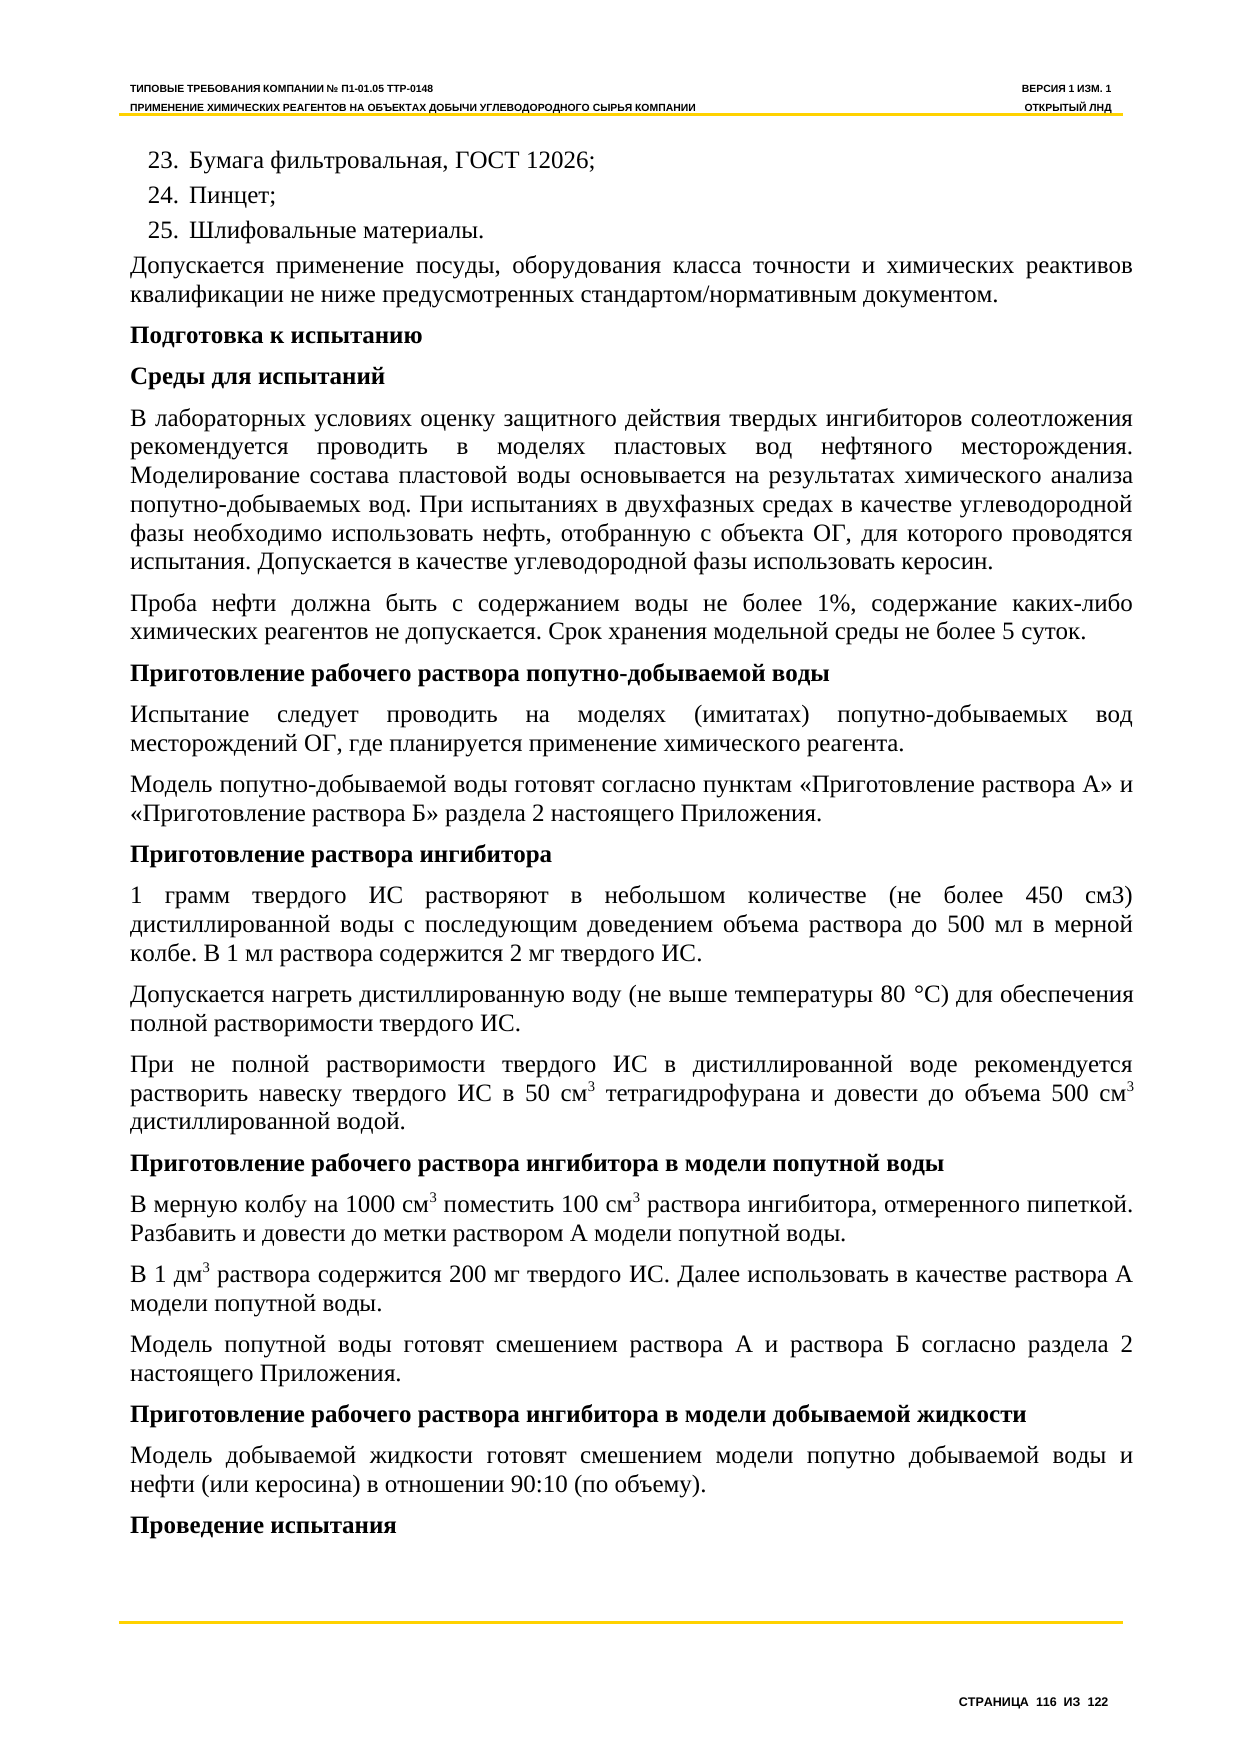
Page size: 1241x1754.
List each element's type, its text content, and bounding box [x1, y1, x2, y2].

text Среды для испытаний [130, 361, 1134, 390]
text Подготовка к испытанию [130, 320, 1134, 349]
text Испытание следует проводить на моделях (имитатах) попутно-добываемых вод месторождений ОГ, где планируется применение химического реагента. [130, 699, 1134, 756]
text Допускается нагреть дистиллированную воду (не выше температуры 80 °C) для обеспечения полной растворимости твердого ИС. [130, 979, 1134, 1036]
list Бумага фильтровальная, ГОСТ 12026; [148, 145, 1134, 174]
text При не полной растворимости твердого ИС в дистиллированной воде рекомендуется растворить навеску твердого ИС в 50 см3 тетрагидрофурана и довести до объема 500 см3 дистиллированной водой. [130, 1049, 1134, 1135]
text Модель попутной воды готовят смешением раствора А и раствора Б согласно раздела 2 настоящего Приложения. [130, 1329, 1134, 1386]
text В 1 дм3 раствора содержится 200 мг твердого ИС. Далее использовать в качестве раствора А модели попутной воды. [130, 1259, 1134, 1316]
text Приготовление рабочего раствора ингибитора в модели добываемой жидкости [130, 1399, 1134, 1428]
text 1 грамм твердого ИС растворяют в небольшом количестве (не более 450 см3) дистиллированной воды с последующим доведением объема раствора до 500 мл в мерной колбе. В 1 мл раствора содержится 2 мг твердого ИС. [130, 880, 1134, 966]
text Модель попутно-добываемой воды готовят согласно пунктам «Приготовление раствора А» и «Приготовление раствора Б» раздела 2 настоящего Приложения. [130, 769, 1134, 826]
text В мерную колбу на 1000 см3 поместить 100 см3 раствора ингибитора, отмеренного пипеткой. Разбавить и довести до метки раствором А модели попутной воды. [130, 1189, 1134, 1246]
text Модель добываемой жидкости готовят смешением модели попутно добываемой воды и нефти (или керосина) в отношении 90:10 (по объему). [130, 1440, 1134, 1498]
text Приготовление раствора ингибитора [130, 839, 1134, 868]
text Приготовление рабочего раствора попутно-добываемой воды [130, 658, 1134, 686]
text Приготовление рабочего раствора ингибитора в модели попутной воды [130, 1148, 1134, 1176]
list Пинцет; [148, 180, 1134, 209]
text Проба нефти должна быть с содержанием воды не более 1%, содержание каких-либо химических реагентов не допускается. Срок хранения модельной среды не более 5 суток. [130, 588, 1134, 645]
text В лабораторных условиях оценку защитного действия твердых ингибиторов солеотложения рекомендуется проводить в моделях пластовых вод нефтяного месторождения. Моделирование состава пластовой воды основывается на результатах химического анализа попутно-добываемых вод. При испытаниях в двухфазных средах в качестве углеводородной фазы необходимо использовать нефть, отобранную с объекта ОГ, для которого проводятся испытания. Допускается в качестве углеводородной фазы использовать керосин. [130, 403, 1134, 575]
list Шлифовальные материалы. [148, 215, 1134, 244]
text Проведение испытания [130, 1510, 1134, 1539]
text Допускается применение посуды, оборудования класса точности и химических реактивов квалификации не ниже предусмотренных стандартом/нормативным документом. [130, 250, 1134, 308]
